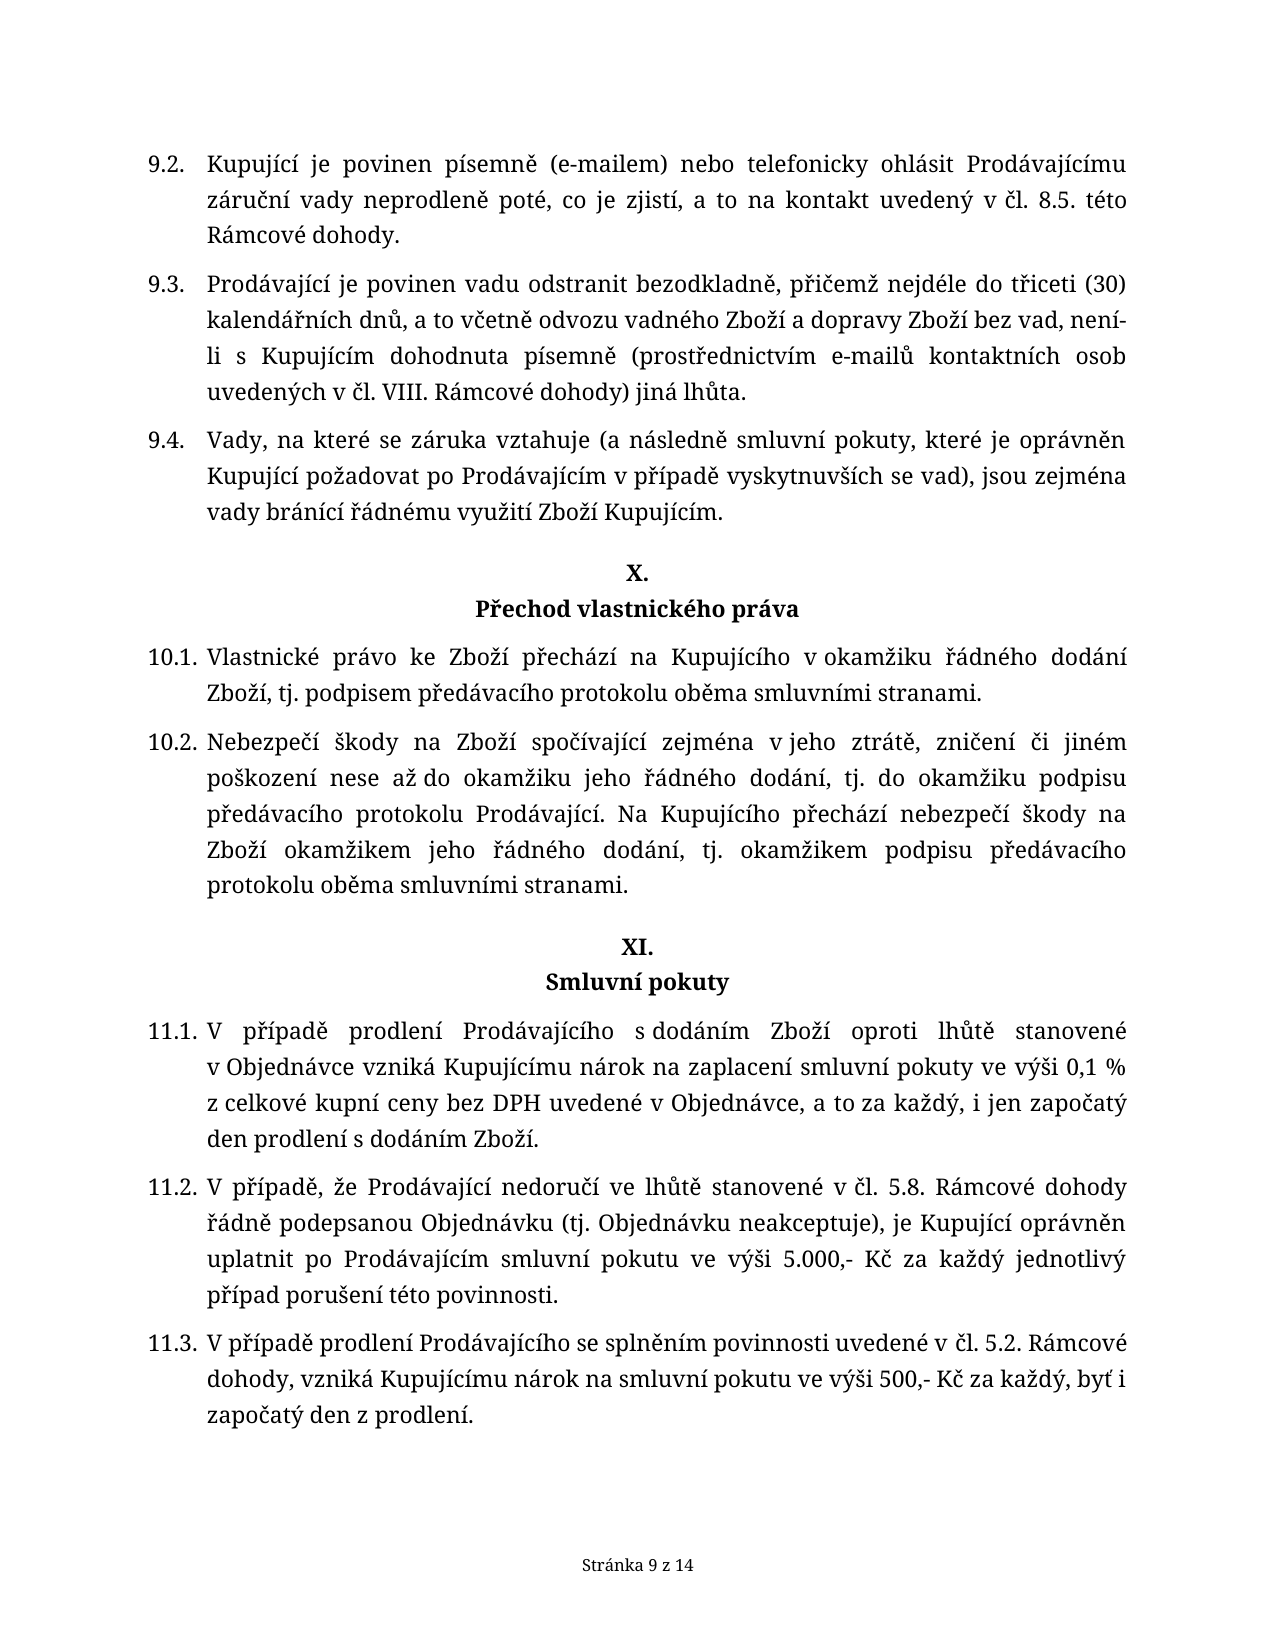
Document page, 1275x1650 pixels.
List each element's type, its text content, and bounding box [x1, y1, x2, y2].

text 9.4. Vady, na které se záruka vztahuje (a následně smluvní pokuty, které je oprávněn Kupující požadovat po Prodávajícím v případě vyskytnuvších se vad), jsou zejména vady bránící řádnému využití Zboží Kupujícím. [148, 424, 1127, 527]
text 10.1. Vlastnické právo ke Zboží přechází na Kupujícího v okamžiku řádného dodání Zboží, tj. podpisem předávacího protokolu oběma smluvními stranami. [148, 641, 1127, 708]
text 11.3. V případě prodlení Prodávajícího se splněním povinnosti uvedené v čl. 5.2. Rámcové dohody, vzniká Kupujícímu nárok na smluvní pokutu ve výši 500,- Kč za každý, byť i započatý den z prodlení. [148, 1327, 1127, 1430]
text 10.2. Nebezpečí škody na Zboží spočívající zejména v jeho ztrátě, zničení či jiném poškození nese až do okamžiku jeho řádného dodání, tj. do okamžiku podpisu předávacího protokolu Prodávající. Na Kupujícího přechází nebezpečí škody na Zboží okamžikem jeho řádného dodání, tj. okamžikem podpisu předávacího protokolu oběma smluvními stranami. [148, 726, 1127, 901]
text 11.1. V případě prodlení Prodávajícího s dodáním Zboží oproti lhůtě stanovené v Objednávce vzniká Kupujícímu nárok na zaplacení smluvní pokuty ve výši 0,1 % z celkové kupní ceny bez DPH uvedené v Objednávce, a to za každý, i jen započatý den prodlení s dodáním Zboží. [148, 1015, 1127, 1154]
text Smluvní pokuty [148, 966, 1127, 998]
list Přechod vlastnického práva [148, 593, 1127, 624]
text 9.2. Kupující je povinen písemně (e-mailem) nebo telefonicky ohlásit Prodávajícímu záruční vady neprodleně poté, co je zjistí, a to na kontakt uvedený v čl. 8.5. této Rámcové dohody. [148, 148, 1127, 251]
text X. [148, 557, 1127, 588]
text 11.2. V případě, že Prodávající nedoručí ve lhůtě stanovené v čl. 5.8. Rámcové dohody řádně podepsanou Objednávku (tj. Objednávku neakceptuje), je Kupující oprávněn uplatnit po Prodávajícím smluvní pokutu ve výši 5.000,- Kč za každý jednotlivý případ porušení této povinnosti. [148, 1171, 1127, 1310]
text 9.3. Prodávající je povinen vadu odstranit bezodkladně, přičemž nejdéle do třiceti (30) kalendářních dnů, a to včetně odvozu vadného Zboží a dopravy Zboží bez vad, není-li s Kupujícím dohodnuta písemně (prostřednictvím e-mailů kontaktních osob uvedených v čl. VIII. Rámcové dohody) jiná lhůta. [148, 268, 1127, 407]
text XI. [148, 930, 1127, 962]
